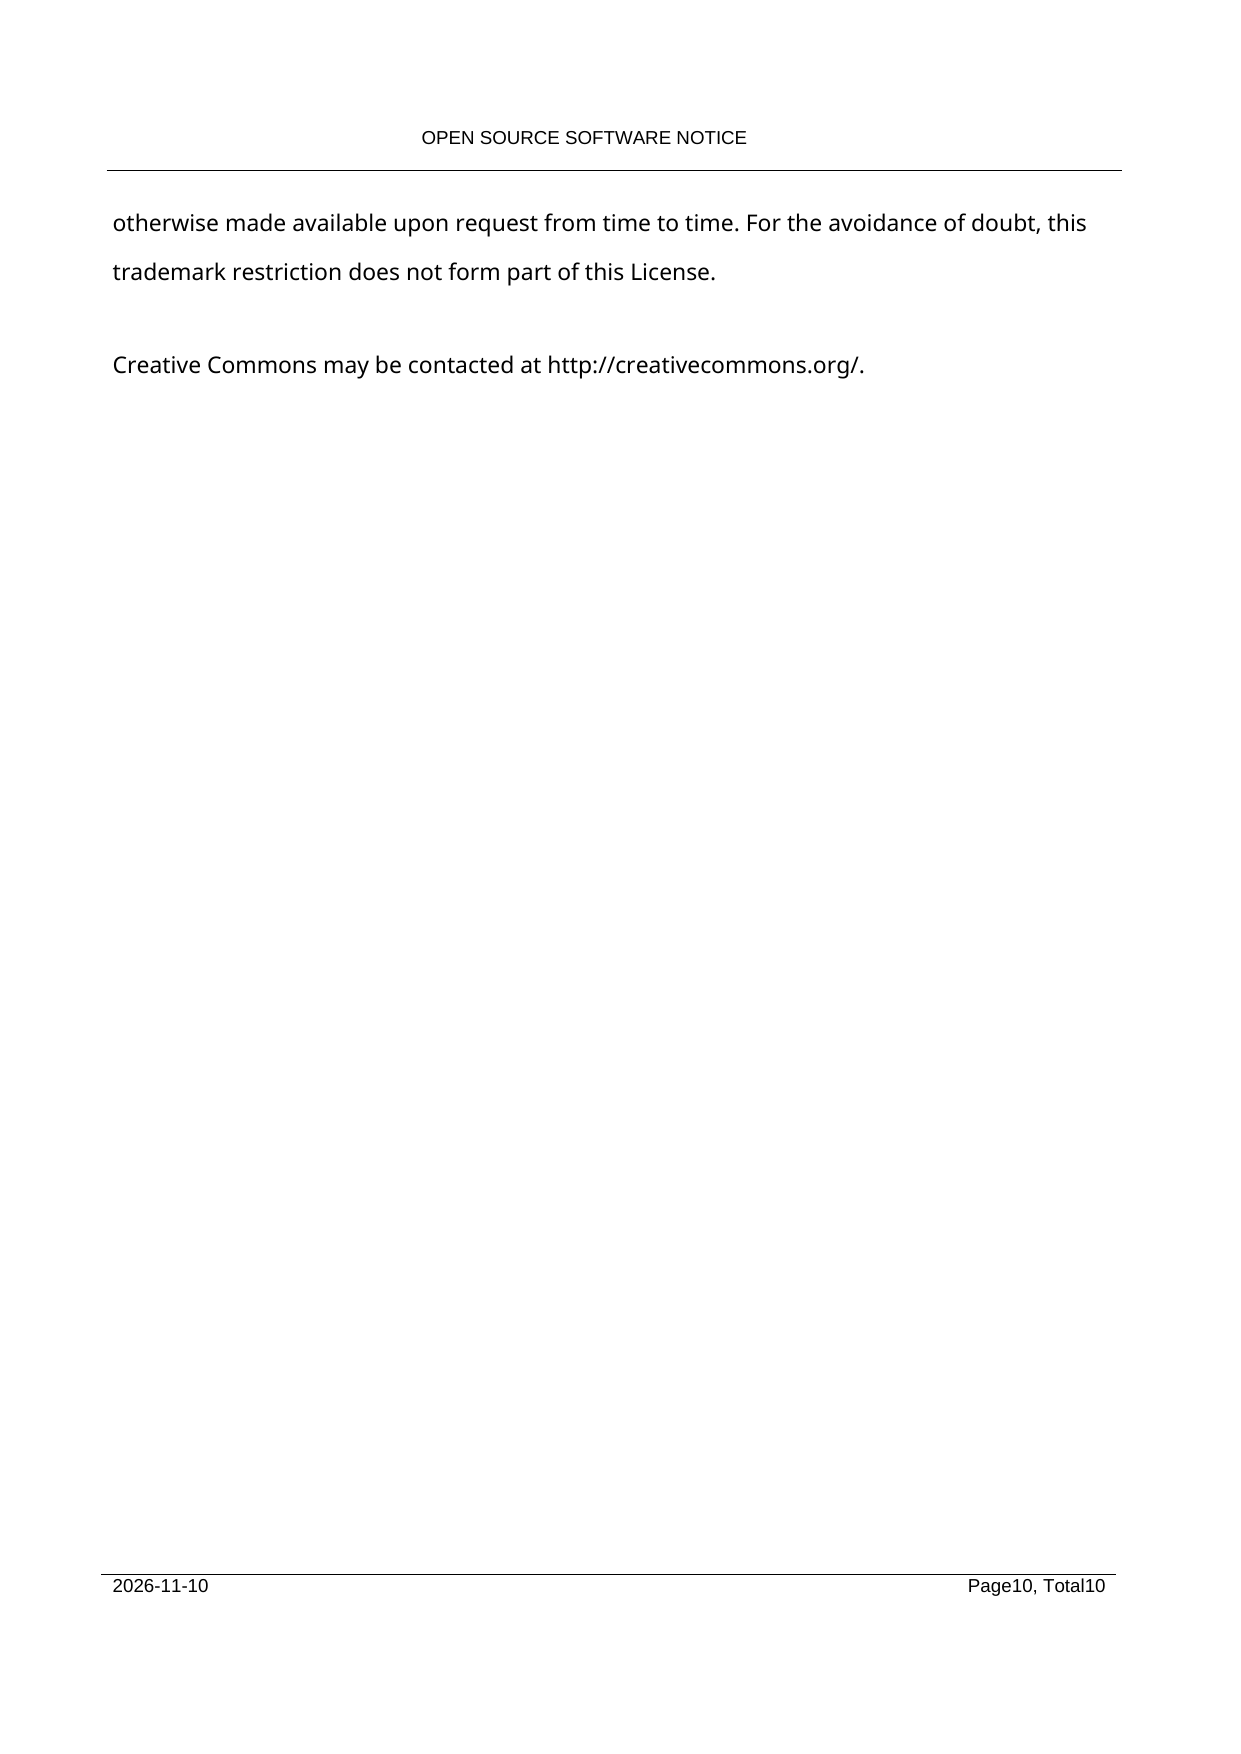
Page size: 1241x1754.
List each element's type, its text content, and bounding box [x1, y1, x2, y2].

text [112, 206, 1128, 288]
text Creative Commons may be contacted at http://creativecommons.org/. [112, 348, 1128, 381]
